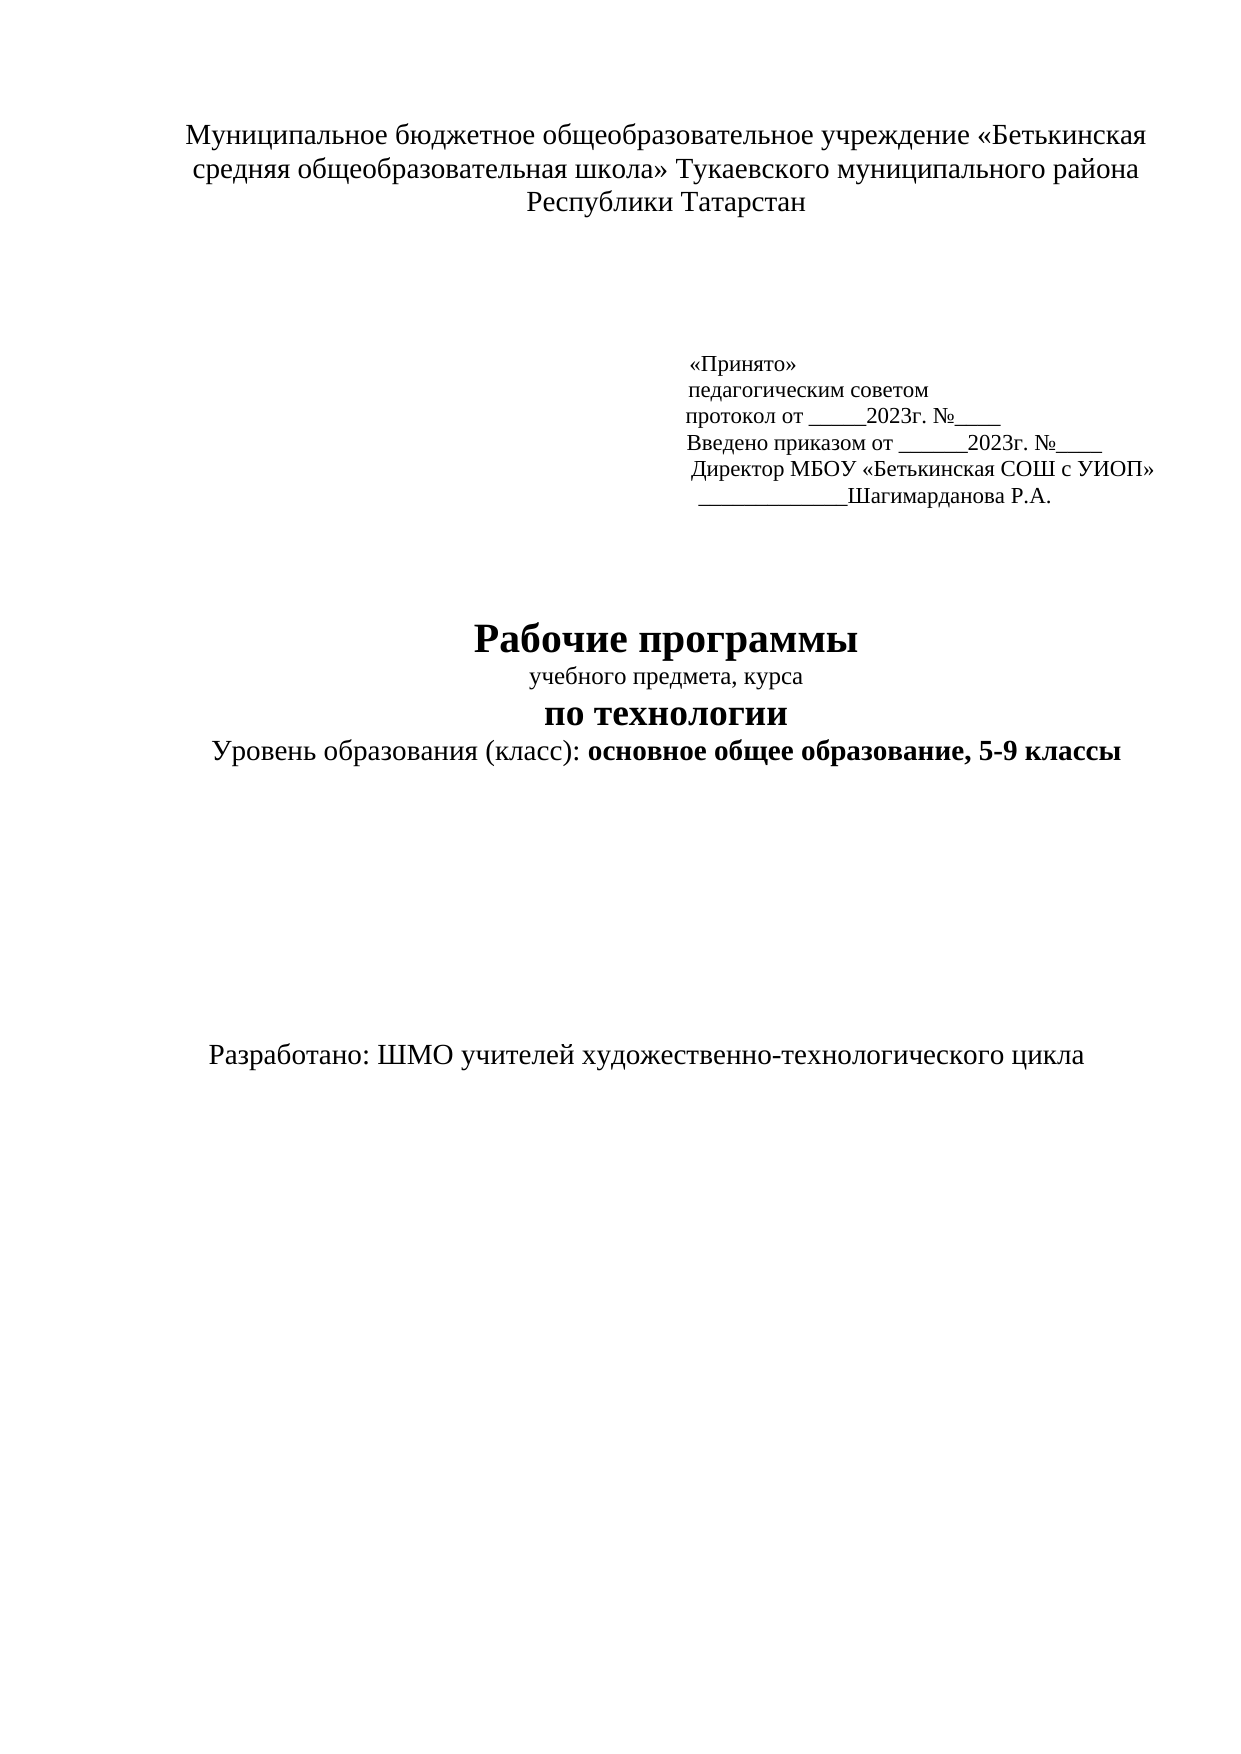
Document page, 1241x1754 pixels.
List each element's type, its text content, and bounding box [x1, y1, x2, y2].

text Муниципальное бюджетное общеобразовательное учреждение «Бетькинская средняя общеобразовательная школа» Тукаевского муниципального района [150, 117, 1182, 184]
text Директор МБОУ «Бетькинская СОШ с УИОП» [150, 455, 1182, 482]
text Рабочие программы [150, 613, 1182, 661]
text Введено приказом от ______2023г. №____ [150, 429, 1182, 455]
text по технологии [150, 690, 1182, 733]
text Республики Татарстан [150, 184, 1182, 218]
text _____________Шагимарданова Р.А. [150, 482, 1182, 508]
text учебного предмета, курса [150, 661, 1182, 690]
text Уровень образования (класс): основное общее образование, 5-9 классы [150, 733, 1182, 767]
text протокол от _____2023г. №____ [150, 403, 1182, 429]
text «Принято» [150, 350, 1182, 376]
text педагогическим советом [150, 376, 1182, 403]
text Разработано: ШМО учителей художественно-технологического цикла [150, 1037, 1182, 1071]
